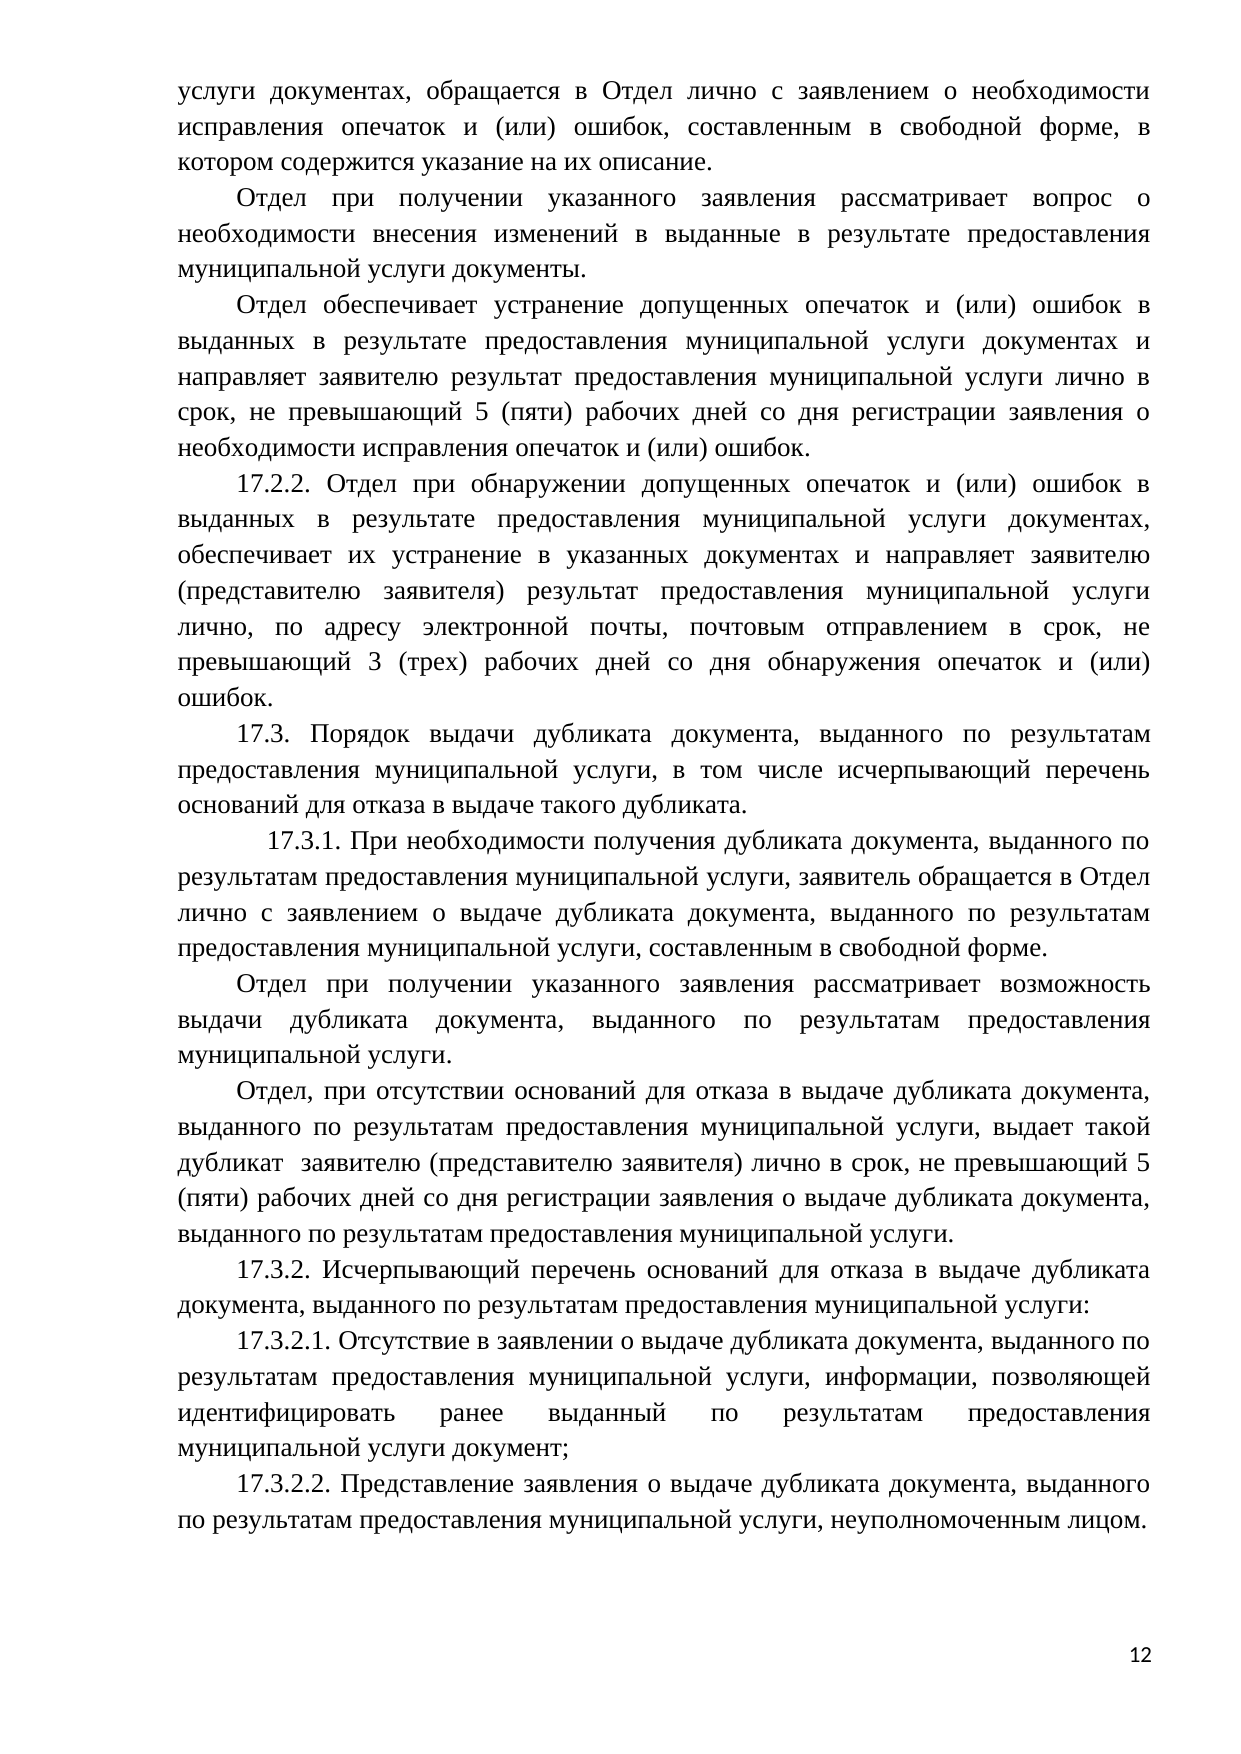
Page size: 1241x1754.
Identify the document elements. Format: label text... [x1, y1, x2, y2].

text 17.3.1. При необходимости получения дубликата документа, выданного по результатам предоставления муниципальной услуги, заявитель обращается в Отдел лично с заявлением о выдаче дубликата документа, выданного по результатам предоставления муниципальной услуги, составленным в свободной форме. [177, 824, 1152, 962]
text 17.2.2. Отдел при обнаружении допущенных опечаток и (или) ошибок в выданных в результате предоставления муниципальной услуги документах, обеспечивает их устранение в указанных документах и направляет заявителю (представителю заявителя) результат предоставления муниципальной услуги лично, по адресу электронной почты, почтовым отправлением в срок, не превышающий 3 (трех) рабочих дней со дня обнаружения опечаток и (или) ошибок. [177, 467, 1152, 712]
text Отдел при получении указанного заявления рассматривает вопрос о необходимости внесения изменений в выданные в результате предоставления муниципальной услуги документы. [177, 181, 1152, 284]
text 17.3. Порядок выдачи дубликата документа, выданного по результатам предоставления муниципальной услуги, в том числе исчерпывающий перечень оснований для отказа в выдаче такого дубликата. [177, 717, 1152, 819]
text Отдел обеспечивает устранение допущенных опечаток и (или) ошибок в выданных в результате предоставления муниципальной услуги документах и направляет заявителю результат предоставления муниципальной услуги лично в срок, не превышающий 5 (пяти) рабочих дней со дня регистрации заявления о необходимости исправления опечаток и (или) ошибок. [177, 288, 1152, 462]
text Отдел при получении указанного заявления рассматривает возможность выдачи дубликата документа, выданного по результатам предоставления муниципальной услуги. [177, 967, 1152, 1070]
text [177, 74, 1152, 176]
text 17.3.2.2. Представление заявления о выдаче дубликата документа, выданного по результатам предоставления муниципальной услуги, неуполномоченным лицом. [177, 1467, 1152, 1534]
text Отдел, при отсутствии оснований для отказа в выдаче дубликата документа, выданного по результатам предоставления муниципальной услуги, выдает такой дубликат заявителю (представителю заявителя) лично в срок, не превышающий 5 (пяти) рабочих дней со дня регистрации заявления о выдаче дубликата документа, выданного по результатам предоставления муниципальной услуги. [177, 1074, 1152, 1248]
text 17.3.2.1. Отсутствие в заявлении о выдаче дубликата документа, выданного по результатам предоставления муниципальной услуги, информации, позволяющей идентифицировать ранее выданный по результатам предоставления муниципальной услуги документ; [177, 1324, 1152, 1463]
text 17.3.2. Исчерпывающий перечень оснований для отказа в выдаче дубликата документа, выданного по результатам предоставления муниципальной услуги: [177, 1253, 1152, 1320]
